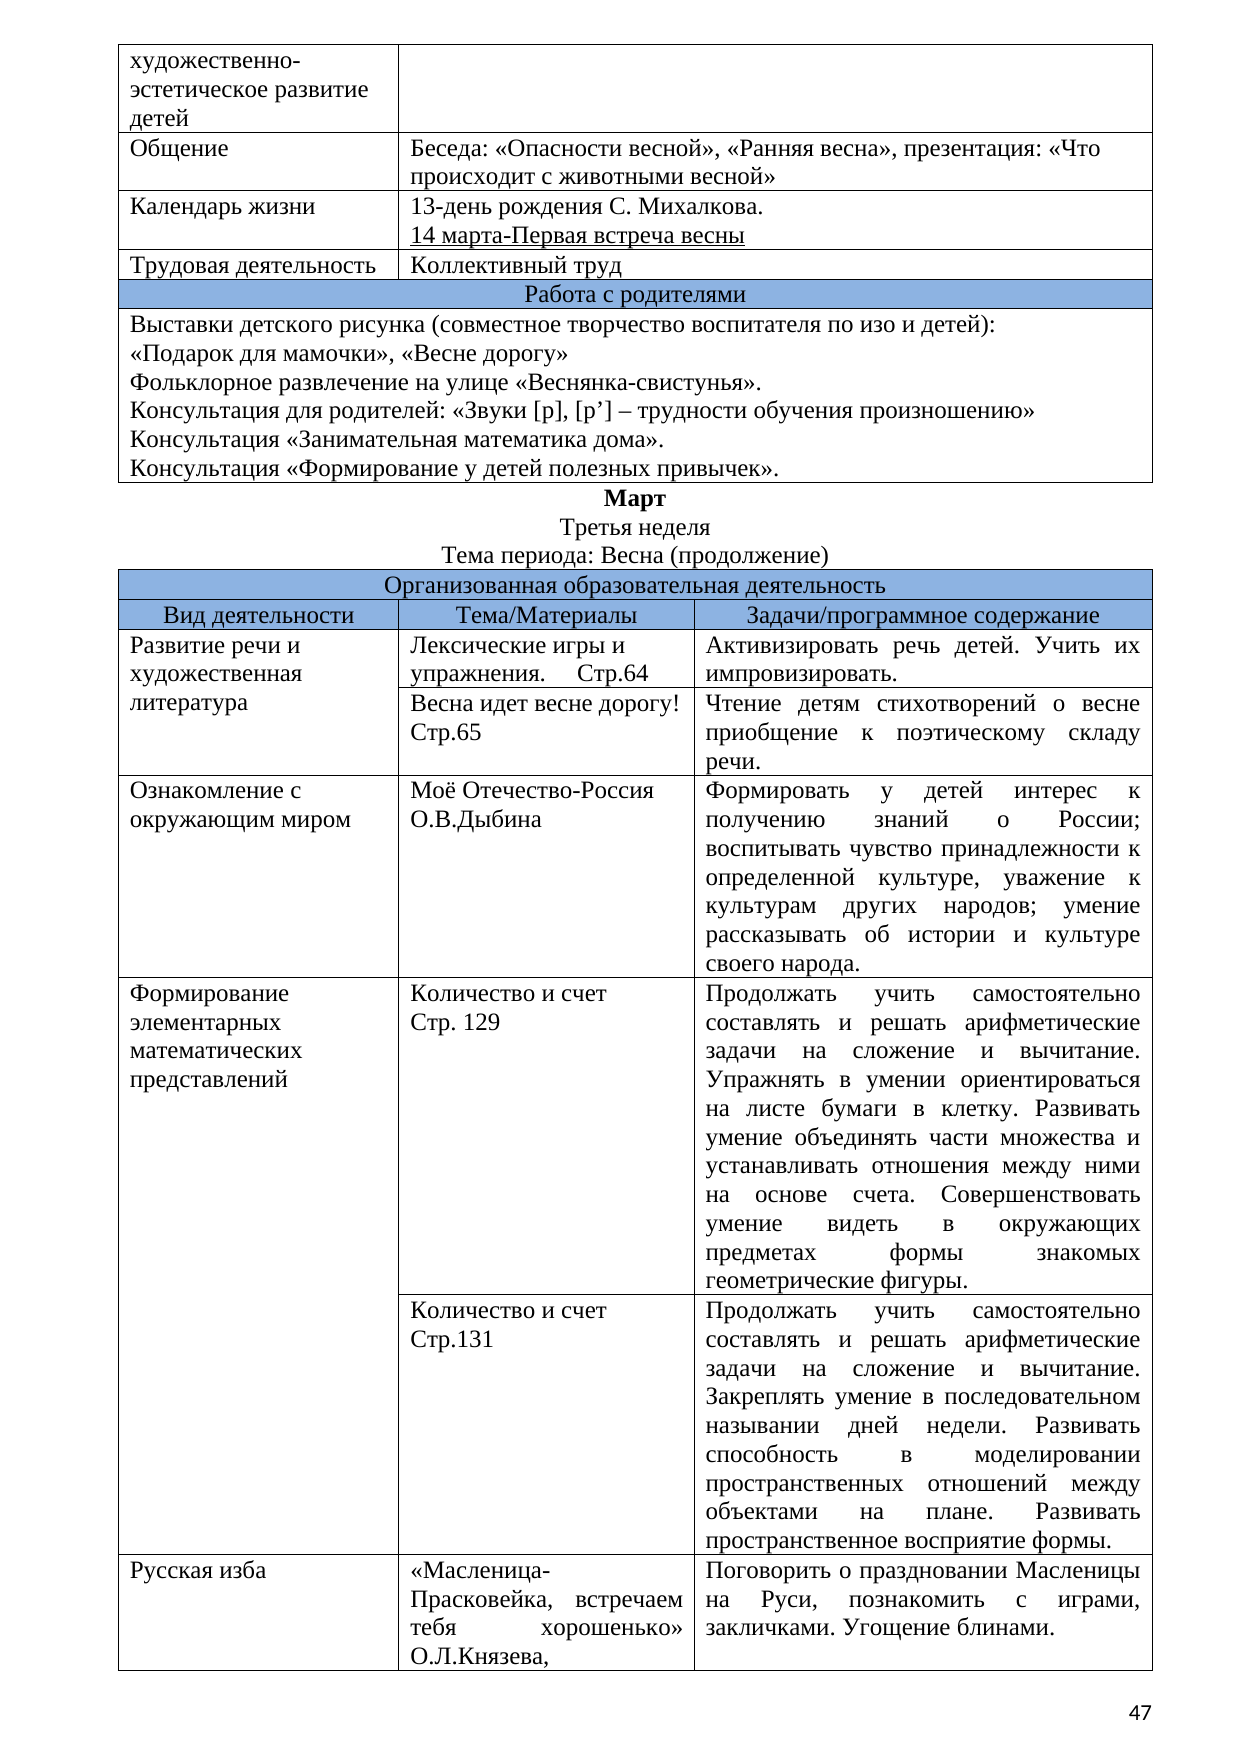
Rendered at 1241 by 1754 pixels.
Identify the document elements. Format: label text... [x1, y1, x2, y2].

table_cell Коллективный труд [399, 250, 1152, 278]
table_cell Беседа: «Опасности весной», «Ранняя весна», презентация: «Что происходит с животными весной» [399, 133, 1152, 190]
table_cell Вид деятельности [119, 600, 398, 629]
table_cell Русская изба [119, 1555, 398, 1670]
text Март [118, 483, 1152, 512]
text Тема периода: Весна (продолжение) [118, 540, 1152, 569]
table_cell Количество и счет Стр. 129 [399, 978, 694, 1294]
table_cell Работа с родителями [119, 280, 1152, 308]
text Третья неделя [118, 512, 1152, 540]
table_cell Лексические игры и упражнения. Стр.64 [399, 630, 694, 687]
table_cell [119, 45, 398, 132]
table_cell Чтение детям стихотворений о весне приобщение к поэтическому складу речи. [695, 688, 1152, 774]
table_cell 13-день рождения С. Михалкова. 14 марта-Первая встреча весны [399, 191, 1152, 249]
table_cell Общение [119, 133, 398, 190]
table_cell Задачи/программное содержание [695, 600, 1152, 629]
table_cell Формирование элементарных математических представлений [119, 978, 398, 1554]
table_cell Моё Отечество-Россия О.В.Дыбина [399, 776, 694, 977]
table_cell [399, 45, 1152, 132]
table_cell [695, 1555, 1152, 1670]
table_cell Формировать у детей интерес к получению знаний о России; воспитывать чувство принадлежности к определенной культуре, уважение к культурам других народов; умение рассказывать об истории и культуре своего народа. [695, 776, 1152, 977]
table_cell Трудовая деятельность [119, 250, 398, 278]
table_cell Весна идет весне дорогу! Стр.65 [399, 688, 694, 774]
table_cell Календарь жизни [119, 191, 398, 249]
table_cell Активизировать речь детей. Учить их импровизировать. [695, 630, 1152, 687]
table_cell Развитие речи и художественная литература [119, 630, 398, 774]
table_cell Ознакомление с окружающим миром [119, 776, 398, 977]
table_cell Тема/Материалы [399, 600, 694, 629]
table_header Организованная образовательная деятельность [119, 570, 1152, 599]
table_cell Продолжать учить самостоятельно составлять и решать арифметические задачи на сложение и вычитание. Упражнять в умении ориентироваться на листе бумаги в клетку. Развивать умение объединять части множества и устанавливать отношения между ними на основе счета. Совершенствовать умение видеть в окружающих предметах формы знакомых геометрические фигуры. [695, 978, 1152, 1294]
table_cell Количество и счет Стр.131 [399, 1295, 694, 1554]
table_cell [399, 1555, 694, 1670]
table_cell Выставки детского рисунка (совместное творчество воспитателя по изо и детей): «Подарок для мамочки», «Весне дорогу» Фольклорное развлечение на улице «Веснянка-свистунья». Консультация для родителей: «Звуки [р], [р’] – трудности обучения произношению» Консультация «Занимательная математика дома». Консультация «Формирование у детей полезных привычек». [119, 309, 1152, 482]
table_cell Продолжать учить самостоятельно составлять и решать арифметические задачи на сложение и вычитание. Закреплять умение в последовательном назывании дней недели. Развивать способность в моделировании пространственных отношений между объектами на плане. Развивать пространственное восприятие формы. [695, 1295, 1152, 1554]
